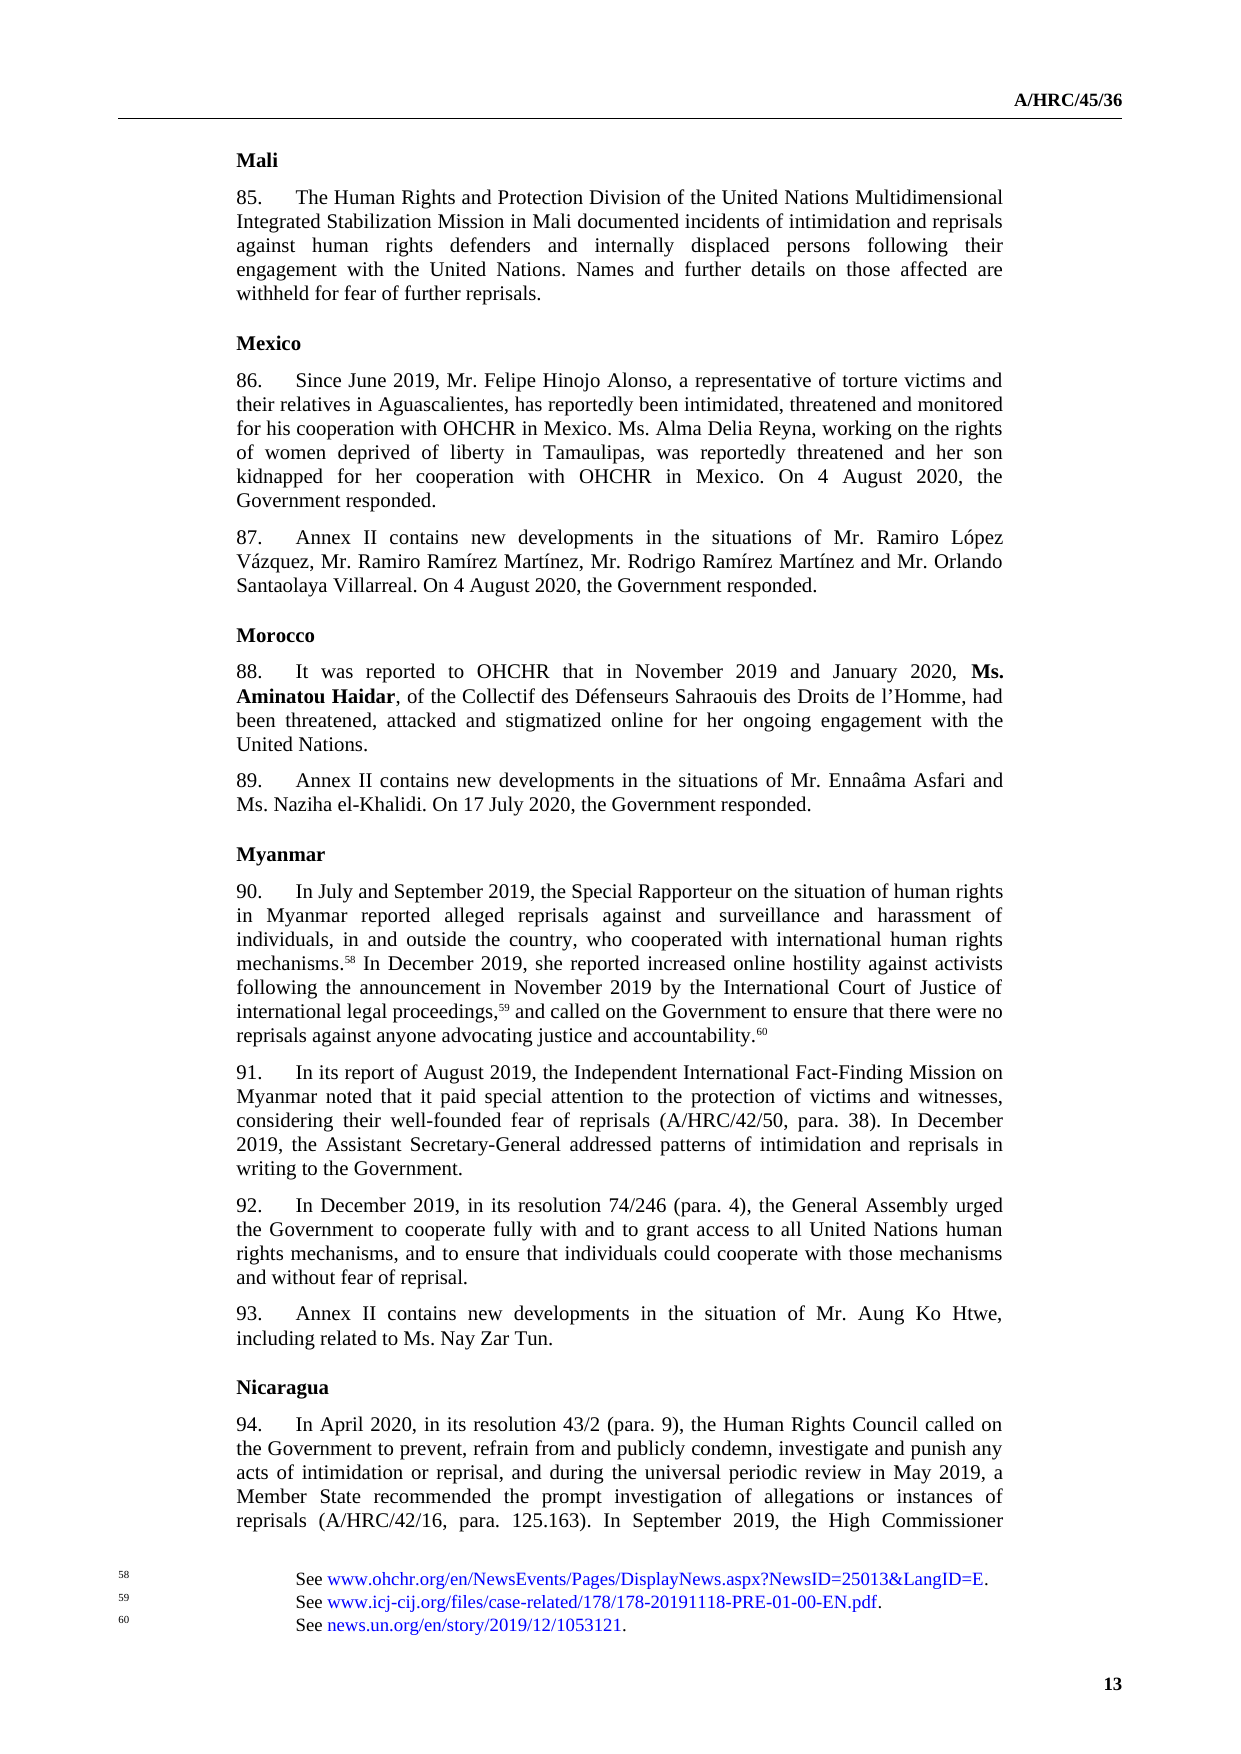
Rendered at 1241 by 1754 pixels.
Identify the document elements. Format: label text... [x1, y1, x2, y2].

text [236, 1412, 1004, 1532]
text Mexico [118, 330, 1004, 355]
text 91. In its report of August 2019, the Independent International Fact-Finding Mission on Myanmar noted that it paid special attention to the protection of victims and witnesses, considering their well-founded fear of reprisals (A/HRC/42/50, para. 38). In December 2019, the Assistant Secretary-General addressed patterns of intimidation and reprisals in writing to the Government. [236, 1060, 1004, 1180]
text 88. It was reported to OHCHR that in November 2019 and January 2020, Ms. Aminatou Haidar, of the Collectif des Défenseurs Sahraouis des Droits de l’Homme, had been threatened, attacked and stigmatized online for her ongoing engagement with the United Nations. [236, 659, 1004, 756]
text 89. Annex II contains new developments in the situations of Mr. Ennaâma Asfari and Ms. Naziha el-Khalidi. On 17 July 2020, the Government responded. [236, 768, 1004, 816]
text 92. In December 2019, in its resolution 74/246 (para. 4), the General Assembly urged the Government to cooperate fully with and to grant access to all United Nations human rights mechanisms, and to ensure that individuals could cooperate with those mechanisms and without fear of reprisal. [236, 1193, 1004, 1289]
text 87. Annex II contains new developments in the situations of Mr. Ramiro López Vázquez, Mr. Ramiro Ramírez Martínez, Mr. Rodrigo Ramírez Martínez and Mr. Orlando Santaolaya Villarreal. On 4 August 2020, the Government responded. [236, 525, 1004, 597]
text 90. In July and September 2019, the Special Rapporteur on the situation of human rights in Myanmar reported alleged reprisals against and surveillance and harassment of individuals, in and outside the country, who cooperated with international human rights mechanisms. In December 2019, she reported increased online hostility against activists following the announcement in November 2019 by the International Court of Justice of international legal proceedings, and called on the Government to ensure that there were no reprisals against anyone advocating justice and accountability. [236, 879, 1004, 1047]
text Nicaragua [118, 1374, 1004, 1399]
text Mali [118, 148, 1004, 173]
text 86. Since June 2019, Mr. Felipe Hinojo Alonso, a representative of torture victims and their relatives in Aguascalientes, has reportedly been intimidated, threatened and monitored for his cooperation with OHCHR in Mexico. Ms. Alma Delia Reyna, working on the rights of women deprived of liberty in Tamaulipas, was reportedly threatened and her son kidnapped for her cooperation with OHCHR in Mexico. On 4 August 2020, the Government responded. [236, 368, 1004, 512]
text 85. The Human Rights and Protection Division of the United Nations Multidimensional Integrated Stabilization Mission in Mali documented incidents of intimidation and reprisals against human rights defenders and internally displaced persons following their engagement with the United Nations. Names and further details on those affected are withheld for fear of further reprisals. [236, 185, 1004, 305]
text Myanmar [118, 841, 1004, 866]
text Morocco [118, 622, 1004, 647]
text 93. Annex II contains new developments in the situation of Mr. Aung Ko Htwe, including related to Ms. Nay Zar Tun. [236, 1301, 1004, 1349]
